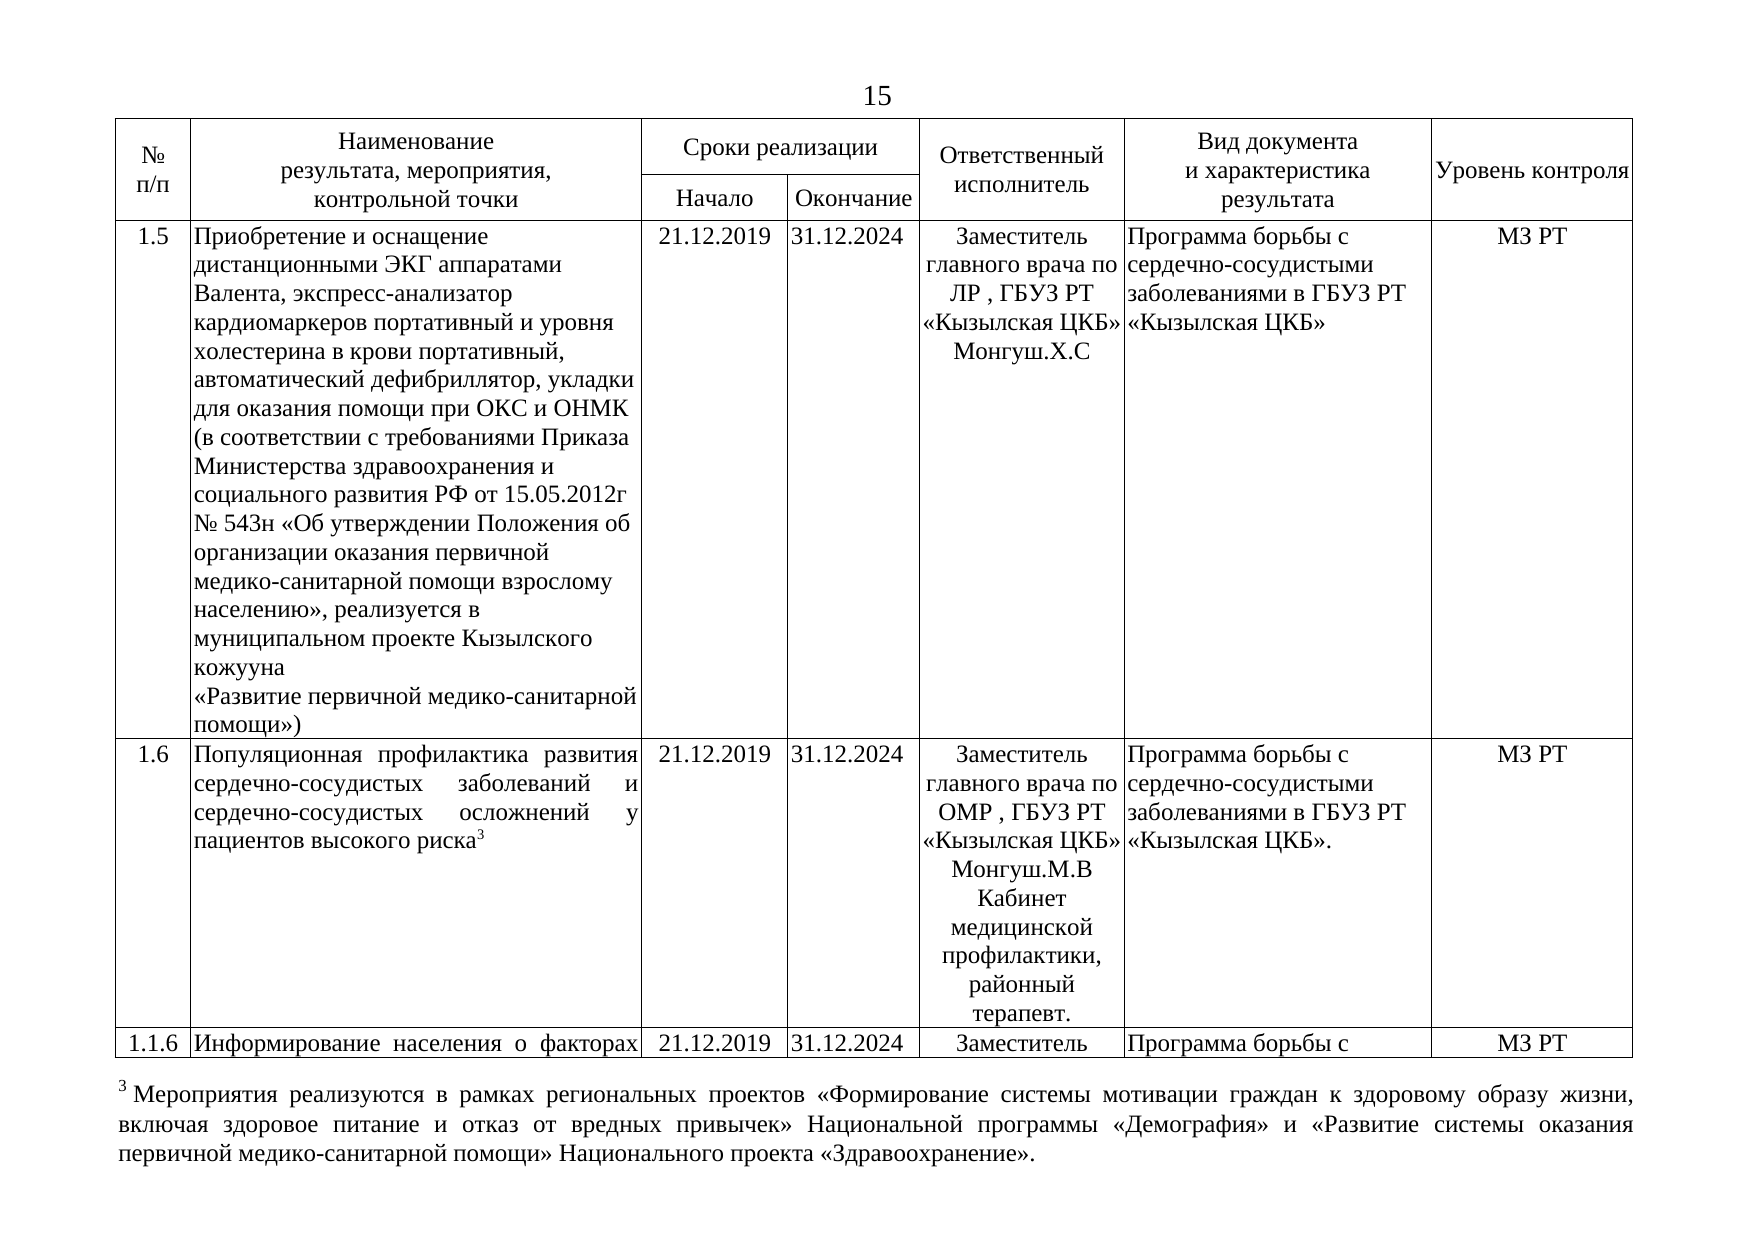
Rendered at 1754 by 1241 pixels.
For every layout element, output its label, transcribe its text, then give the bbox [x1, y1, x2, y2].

table_cell 31.12.2024 [788, 1028, 919, 1057]
table_cell 31.12.2024 [788, 739, 919, 1027]
table_cell 1.1.6 [116, 1028, 190, 1057]
table_cell МЗ РТ [1432, 739, 1632, 1027]
table_header Уровень контроля [1432, 119, 1632, 220]
table_cell Заместитель главного врача по ЛР , ГБУЗ РТ «Кызылская ЦКБ» Монгуш.Х.С [920, 221, 1124, 738]
table_header Ответственный исполнитель [920, 119, 1124, 220]
table_header Сроки реализации [642, 119, 919, 174]
table_header Вид документа и характеристика результата [1125, 119, 1431, 220]
table_cell 21.12.2019 [642, 221, 787, 738]
table_cell Заместитель главного врача по ОМР , ГБУЗ РТ «Кызылская ЦКБ» Монгуш.М.В Кабинет медицинской профилактики, районный терапевт. [920, 739, 1124, 1027]
table_cell 1.5 [116, 221, 190, 738]
table_cell Программа борьбы с сердечно-сосудистыми заболеваниями в ГБУЗ РТ «Кызылская ЦКБ». [1125, 739, 1431, 1027]
table_cell Популяционная профилактика развития сердечно-сосудистых заболеваний и сердечно-сосудистых осложнений у пациентов высокого риска [191, 739, 641, 1027]
table_cell МЗ РТ [1432, 221, 1632, 738]
table_cell Начало [642, 175, 787, 220]
table_cell 21.12.2019 [642, 1028, 787, 1057]
table_cell 21.12.2019 [642, 739, 787, 1027]
table_header № п/п [116, 119, 190, 220]
table_cell Приобретение и оснащение дистанционными ЭКГ аппаратами Валента, экспресс-анализатор кардиомаркеров портативный и уровня холестерина в крови портативный, автоматический дефибриллятор, укладки для оказания помощи при ОКС и ОНМК (в соответствии с требованиями Приказа Министерства здравоохранения и социального развития РФ от 15.05.2012г № 543н «Об утверждении Положения об организации оказания первичной медико-санитарной помощи взрослому населению», реализуется в муниципальном проекте Кызылского кожууна «Развитие первичной медико-санитарной помощи») [191, 221, 641, 738]
table_cell Заместитель главного врача по ОМР Монгуш.М.В. [920, 1028, 1124, 1057]
table_header Наименование результата, мероприятия, контрольной точки [191, 119, 641, 220]
table_cell 1.6 [116, 739, 190, 1027]
table_cell Окончание [788, 175, 919, 220]
table_cell МЗ РТ ПО [1432, 1028, 1632, 1057]
table_cell 31.12.2024 [788, 221, 919, 738]
table_cell Программа борьбы с сердечно-сосудистыми заболеваниями в ГБУЗ РТ «Кызылская ЦКБ» [1125, 221, 1431, 738]
